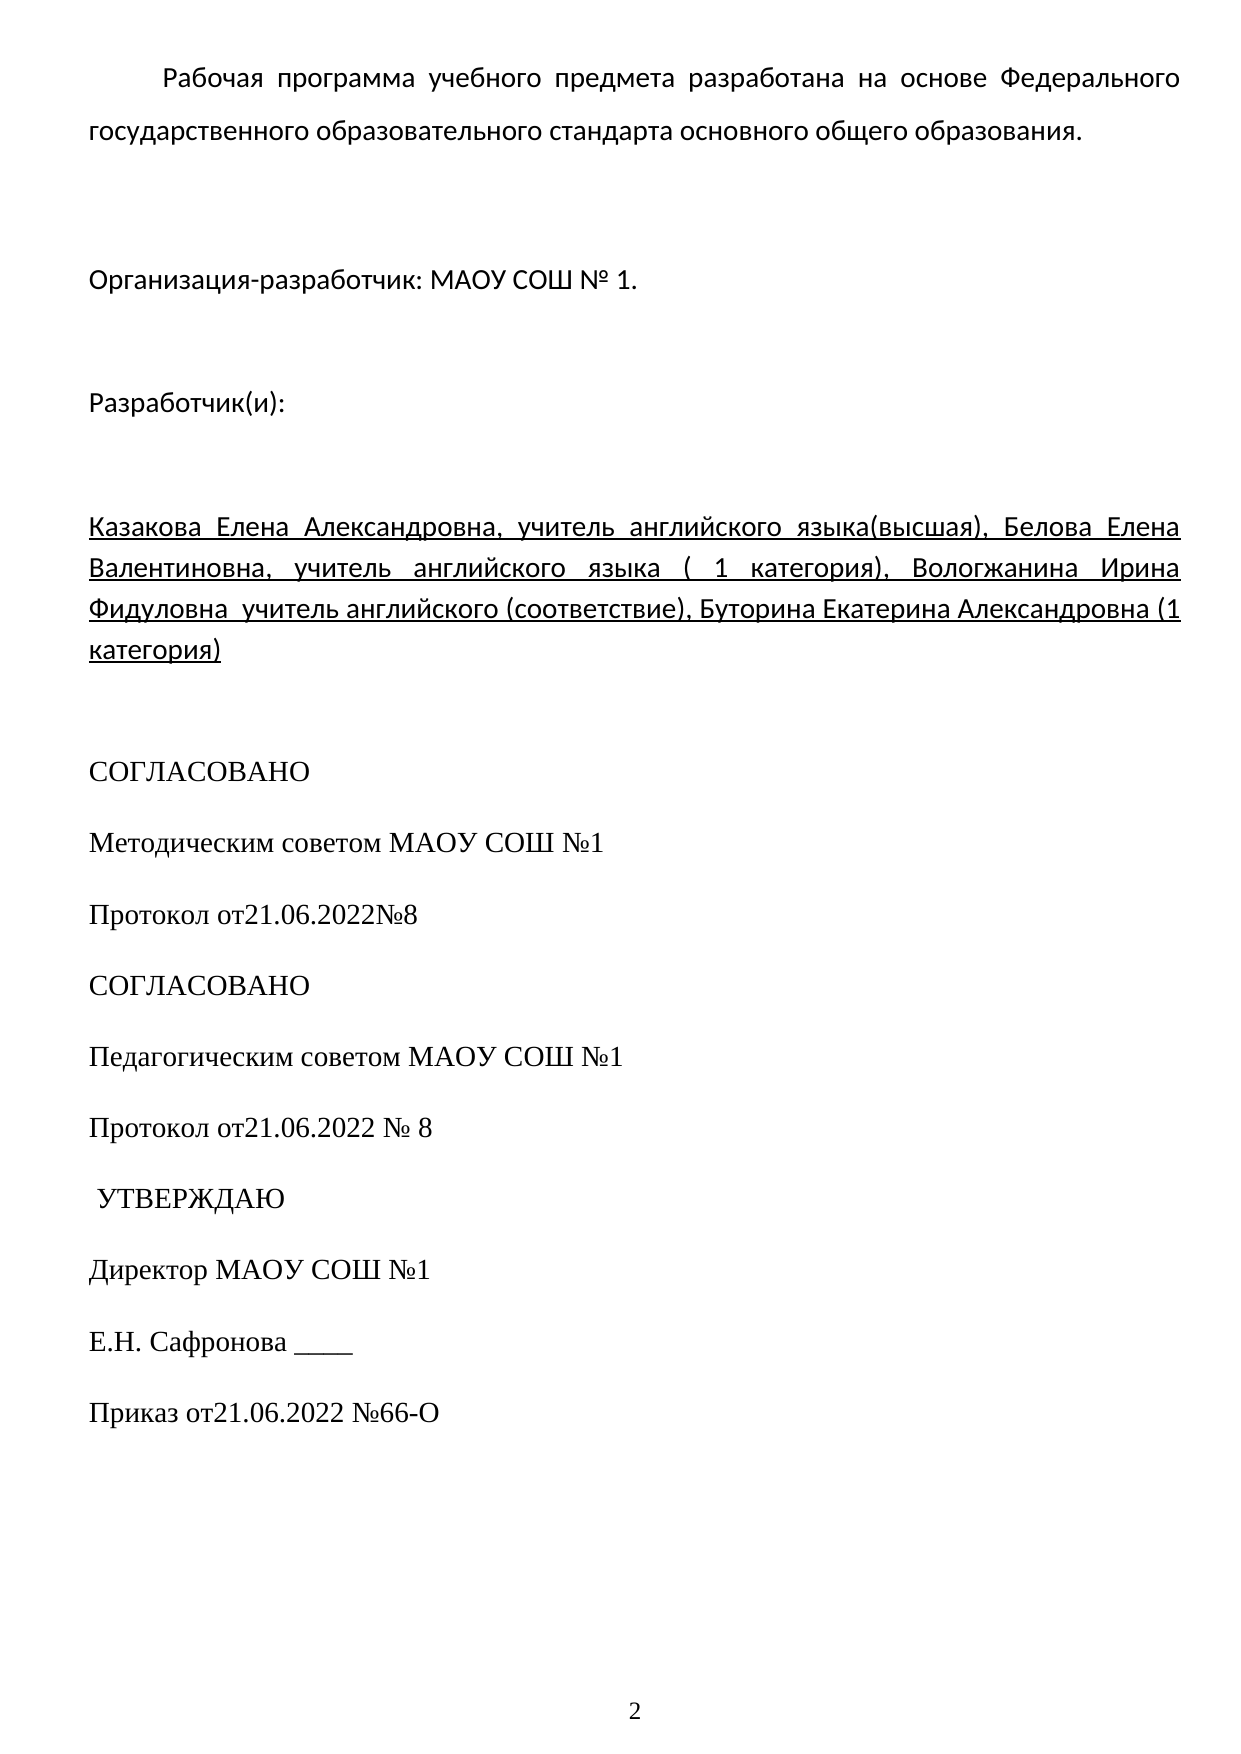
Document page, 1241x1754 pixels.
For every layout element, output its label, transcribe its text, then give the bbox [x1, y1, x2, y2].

text Приказ от21.06.2022 №66-О [89, 1395, 1181, 1428]
text СОГЛАСОВАНО [89, 754, 1181, 788]
text Протокол от21.06.2022 № 8 [89, 1110, 1181, 1144]
text Разработчик(и): [89, 384, 1181, 420]
text Организация-разработчик: МАОУ СОШ № 1. [89, 261, 1181, 297]
text Казакова Елена Александровна, учитель английского языка(высшая), Белова Елена Валентиновна, учитель английского языка ( 1 категория), Вологжанина Ирина Фидуловна учитель английского (соответствие), Буторина Екатерина Александровна (1 категория) [89, 540, 1181, 579]
text Методическим советом МАОУ СОШ №1 [89, 826, 1181, 859]
text Директор МАОУ СОШ №1 [89, 1252, 1181, 1286]
text СОГЛАСОВАНО [89, 968, 1181, 1001]
text Казакова Елена Александровна, учитель английского языка(высшая), Белова Елена Валентиновна, учитель английского языка ( 1 категория), Вологжанина Ирина Фидуловна учитель английского (соответствие), Буторина Екатерина Александровна (1 категория) [89, 508, 1181, 538]
text Е.Н. Сафронова ____ [89, 1324, 1181, 1357]
text УТВЕРЖДАЮ [89, 1181, 1181, 1215]
text Педагогическим советом МАОУ СОШ №1 [89, 1039, 1181, 1073]
text Протокол от21.06.2022№8 [89, 897, 1181, 930]
text Рабочая программа учебного предмета разработана на основе Федерального государственного образовательного стандарта основного общего образования. [89, 59, 1181, 148]
text Казакова Елена Александровна, учитель английского языка(высшая), Белова Елена Валентиновна, учитель английского языка ( 1 категория), Вологжанина Ирина Фидуловна учитель английского (соответствие), Буторина Екатерина Александровна (1 категория) [89, 581, 1181, 620]
text Казакова Елена Александровна, учитель английского языка(высшая), Белова Елена Валентиновна, учитель английского языка ( 1 категория), Вологжанина Ирина Фидуловна учитель английского (соответствие), Буторина Екатерина Александровна (1 категория) [89, 622, 1181, 667]
